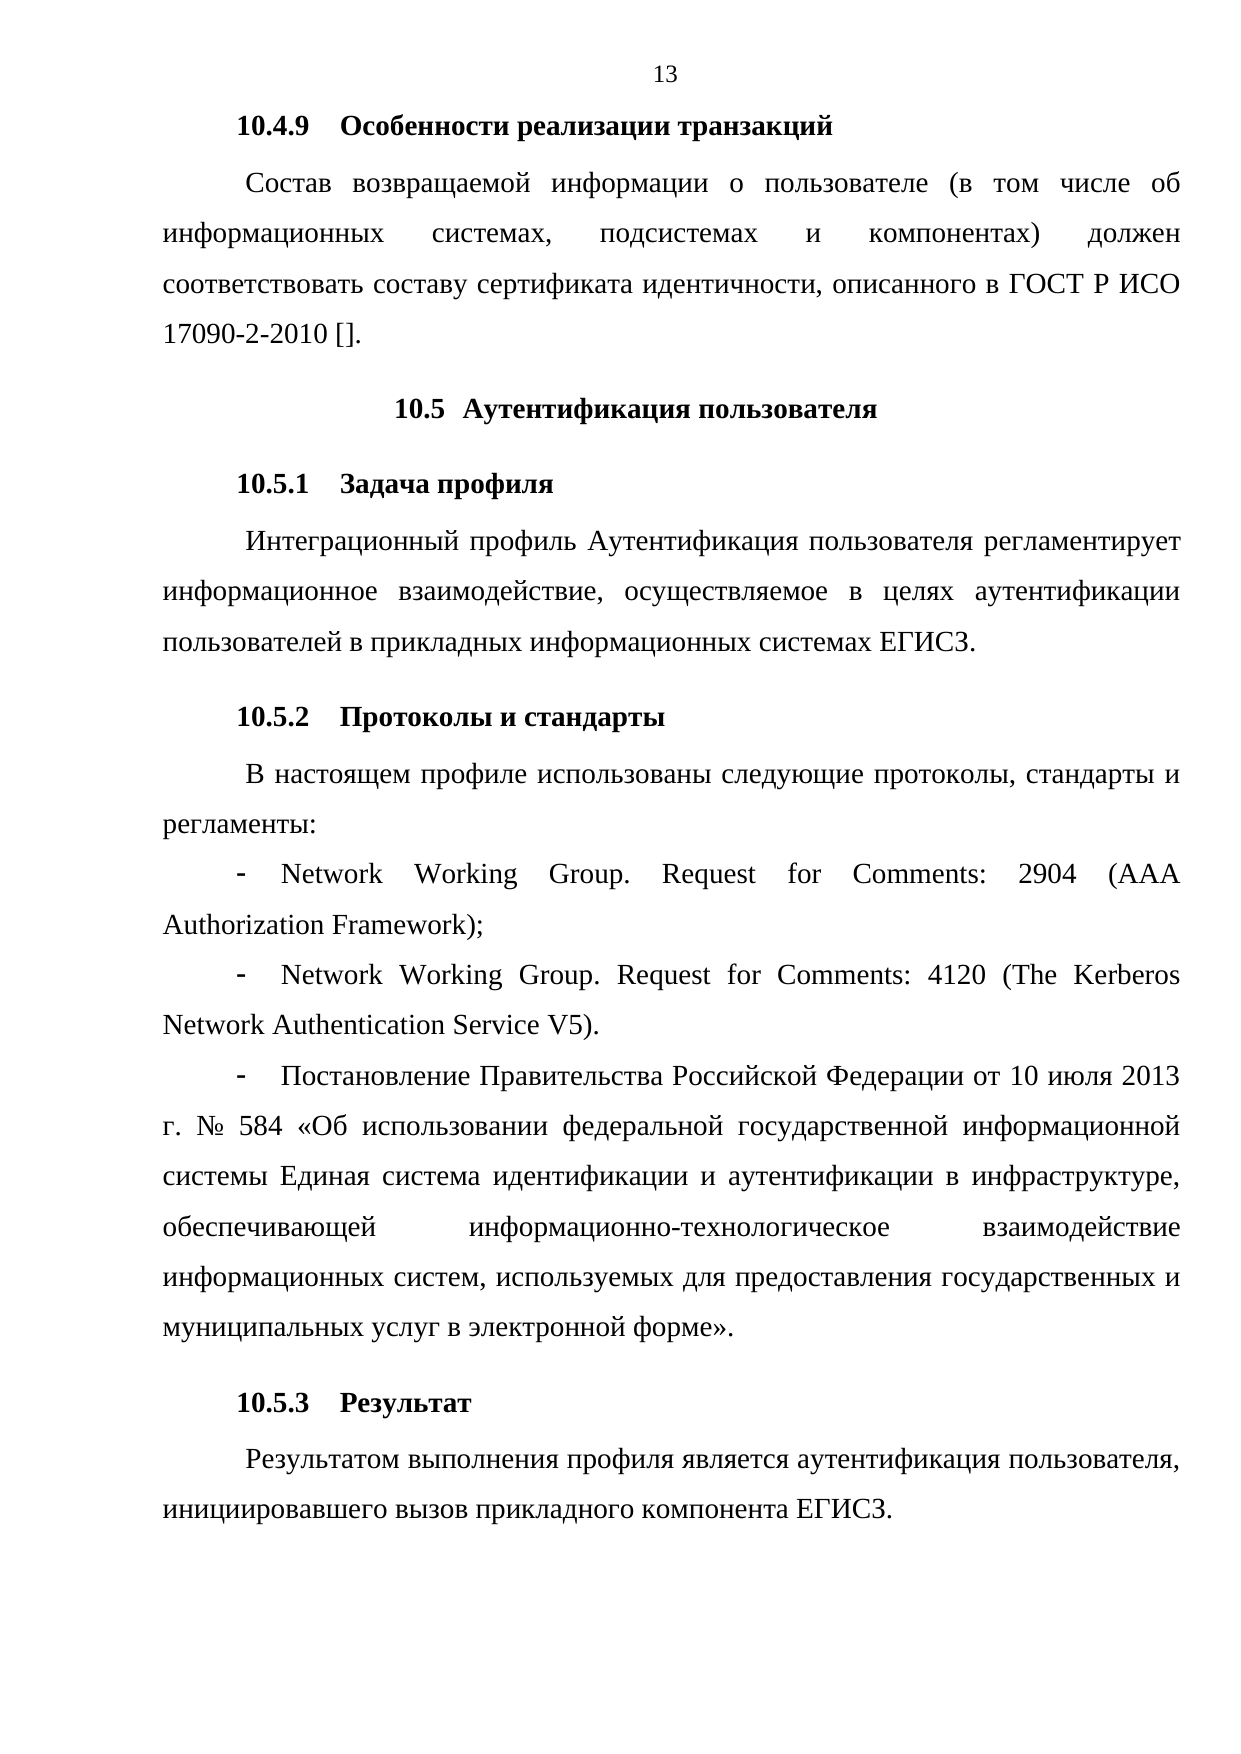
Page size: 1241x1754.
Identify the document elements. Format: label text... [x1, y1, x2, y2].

subtitle Особенности реализации транзакций [236, 108, 1181, 142]
text Network Working Group. Request for Comments: 4120 (The Kerberos Network Authentication Service V5). [162, 957, 1181, 1041]
text Постановление Правительства Российской Федерации от 10 июля 2013 г. № 584 «Об использовании федеральной государственной информационной системы Единая система идентификации и аутентификации в инфраструктуре, обеспечивающей информационно-технологическое взаимодействие информационных систем, используемых для предоставления государственных и муниципальных услуг в электронной форме». [162, 1058, 1181, 1343]
subtitle Аутентификация пользователя [319, 391, 1181, 425]
text Результатом выполнения профиля является аутентификация пользователя, инициировавшего вызов прикладного компонента ЕГИСЗ. [162, 1441, 1181, 1525]
subtitle Протоколы и стандарты [236, 699, 1181, 733]
subtitle Задача профиля [236, 467, 1181, 500]
subtitle Результат [236, 1385, 1181, 1418]
text В настоящем профиле использованы следующие протоколы, стандарты и регламенты: [162, 756, 1181, 839]
text Network Working Group. Request for Comments: 2904 (AAA Authorization Framework); [162, 856, 1181, 940]
text Состав возвращаемой информации о пользователе (в том числе об информационных системах, подсистемах и компонентах) должен соответствовать составу сертификата идентичности, описанного в ГОСТ Р ИСО 17090-2-2010 [2)]. [162, 165, 1181, 349]
text Интеграционный профиль Аутентификация пользователя регламентирует информационное взаимодействие, осуществляемое в целях аутентификации пользователей в прикладных информационных системах ЕГИСЗ. [162, 523, 1181, 657]
